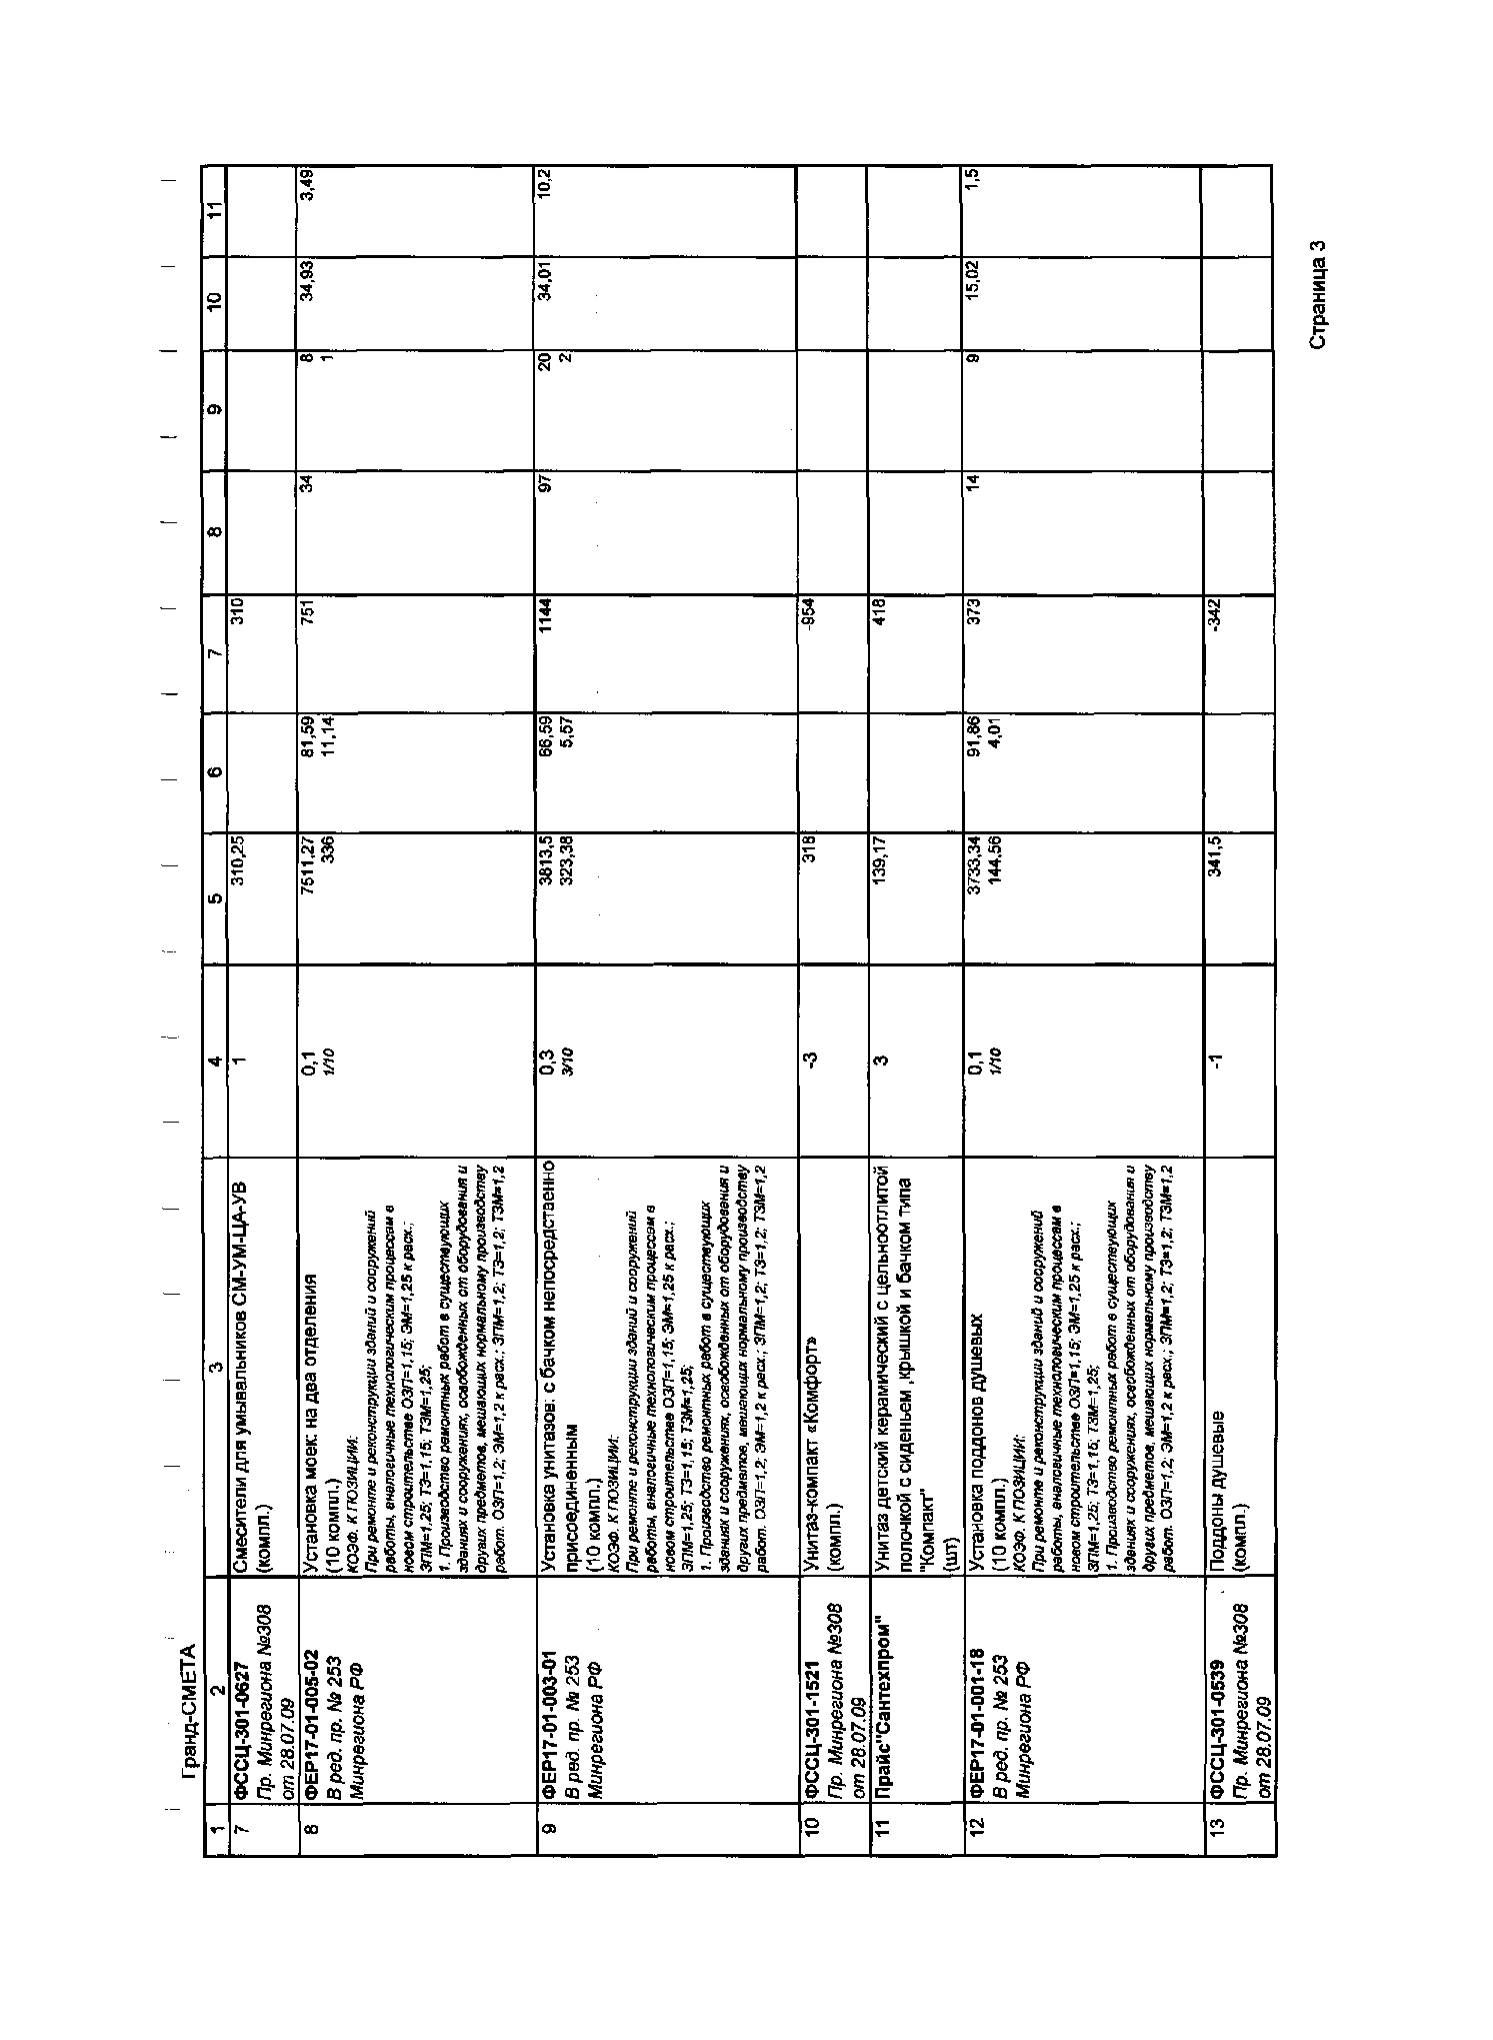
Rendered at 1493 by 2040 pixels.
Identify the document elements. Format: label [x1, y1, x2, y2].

picture [150, 150, 1343, 1891]
